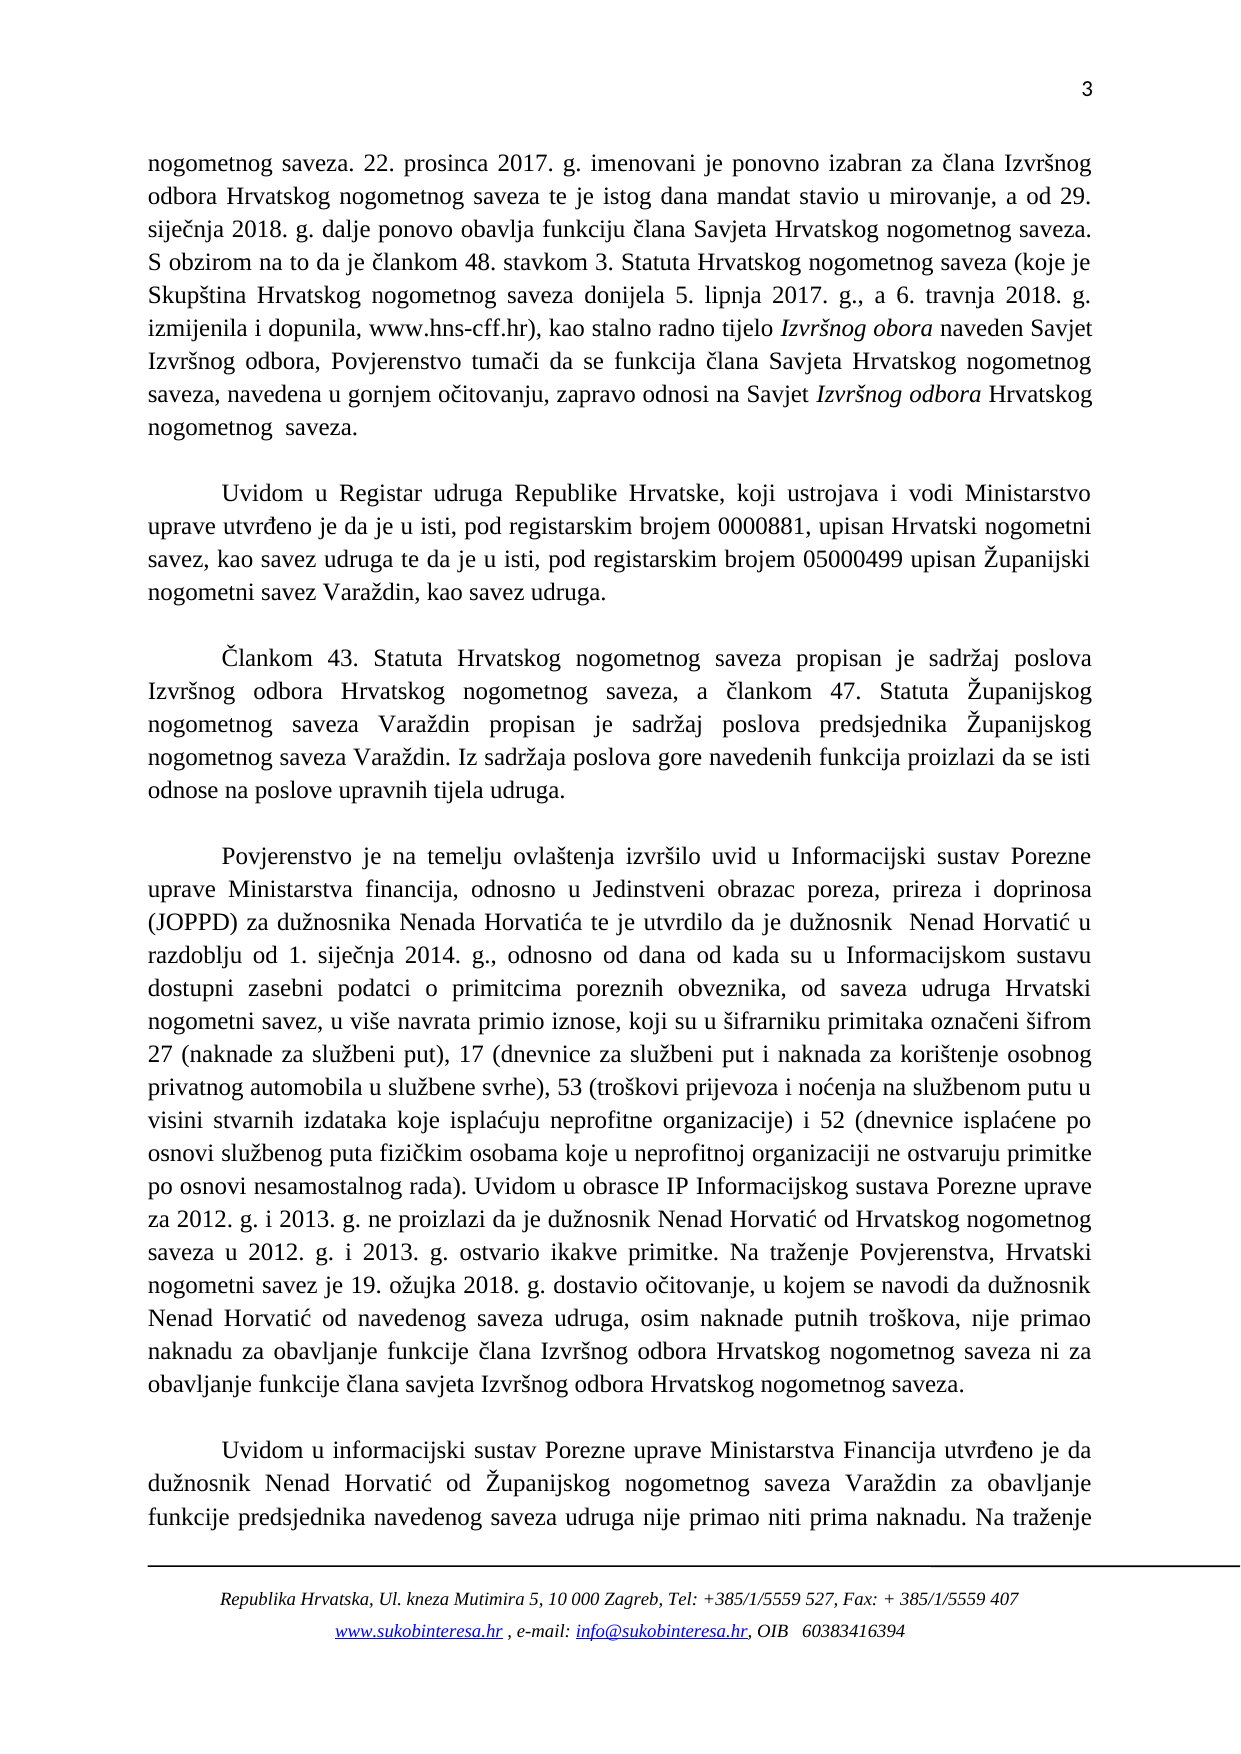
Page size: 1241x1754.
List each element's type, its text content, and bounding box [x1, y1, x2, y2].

text Uvidom u Registar udruga Republike Hrvatske, koji ustrojava i vodi Ministarstvo uprave utvrđeno je da je u isti, pod registarskim brojem 0000881, upisan Hrvatski nogometni savez, kao savez udruga te da je u isti, pod registarskim brojem 05000499 upisan Županijski nogometni savez Varaždin, kao savez udruga. [148, 478, 1092, 606]
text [148, 1436, 1092, 1530]
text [148, 148, 1092, 441]
text Člankom 43. Statuta Hrvatskog nogometnog saveza propisan je sadržaj poslova Izvršnog odbora Hrvatskog nogometnog saveza, a člankom 47. Statuta Županijskog nogometnog saveza Varaždin propisan je sadržaj poslova predsjednika Županijskog nogometnog saveza Varaždin. Iz sadržaja poslova gore navedenih funkcija proizlazi da se isti odnose na poslove upravnih tijela udruga. [148, 643, 1092, 804]
text Povjerenstvo je na temelju ovlaštenja izvršilo uvid u Informacijski sustav Porezne uprave Ministarstva financija, odnosno u Jedinstveni obrazac poreza, prireza i doprinosa (JOPPD) za dužnosnika Nenada Horvatića te je utvrdilo da je dužnosnik Nenad Horvatić u razdoblju od 1. siječnja 2014. g., odnosno od dana od kada su u Informacijskom sustavu dostupni zasebni podatci o primitcima poreznih obveznika, od saveza udruga Hrvatski nogometni savez, u više navrata primio iznose, koji su u šifrarniku primitaka označeni šifrom 27 (naknade za službeni put), 17 (dnevnice za službeni put i naknada za korištenje osobnog privatnog automobila u službene svrhe), 53 (troškovi prijevoza i noćenja na službenom putu u visini stvarnih izdataka koje isplaćuju neprofitne organizacije) i 52 (dnevnice isplaćene po osnovi službenog puta fizičkim osobama koje u neprofitnoj organizaciji ne ostvaruju primitke po osnovi nesamostalnog rada). Uvidom u obrasce IP Informacijskog sustava Porezne uprave za 2012. g. i 2013. g. ne proizlazi da je dužnosnik Nenad Horvatić od Hrvatskog nogometnog saveza u 2012. g. i 2013. g. ostvario ikakve primitke. Na traženje Povjerenstva, Hrvatski nogometni savez je 19. ožujka 2018. g. dostavio očitovanje, u kojem se navodi da dužnosnik Nenad Horvatić od navedenog saveza udruga, osim naknade putnih troškova, nije primao naknadu za obavljanje funkcije člana Izvršnog odbora Hrvatskog nogometnog saveza ni za obavljanje funkcije člana savjeta Izvršnog odbora Hrvatskog nogometnog saveza. [148, 841, 1092, 1398]
